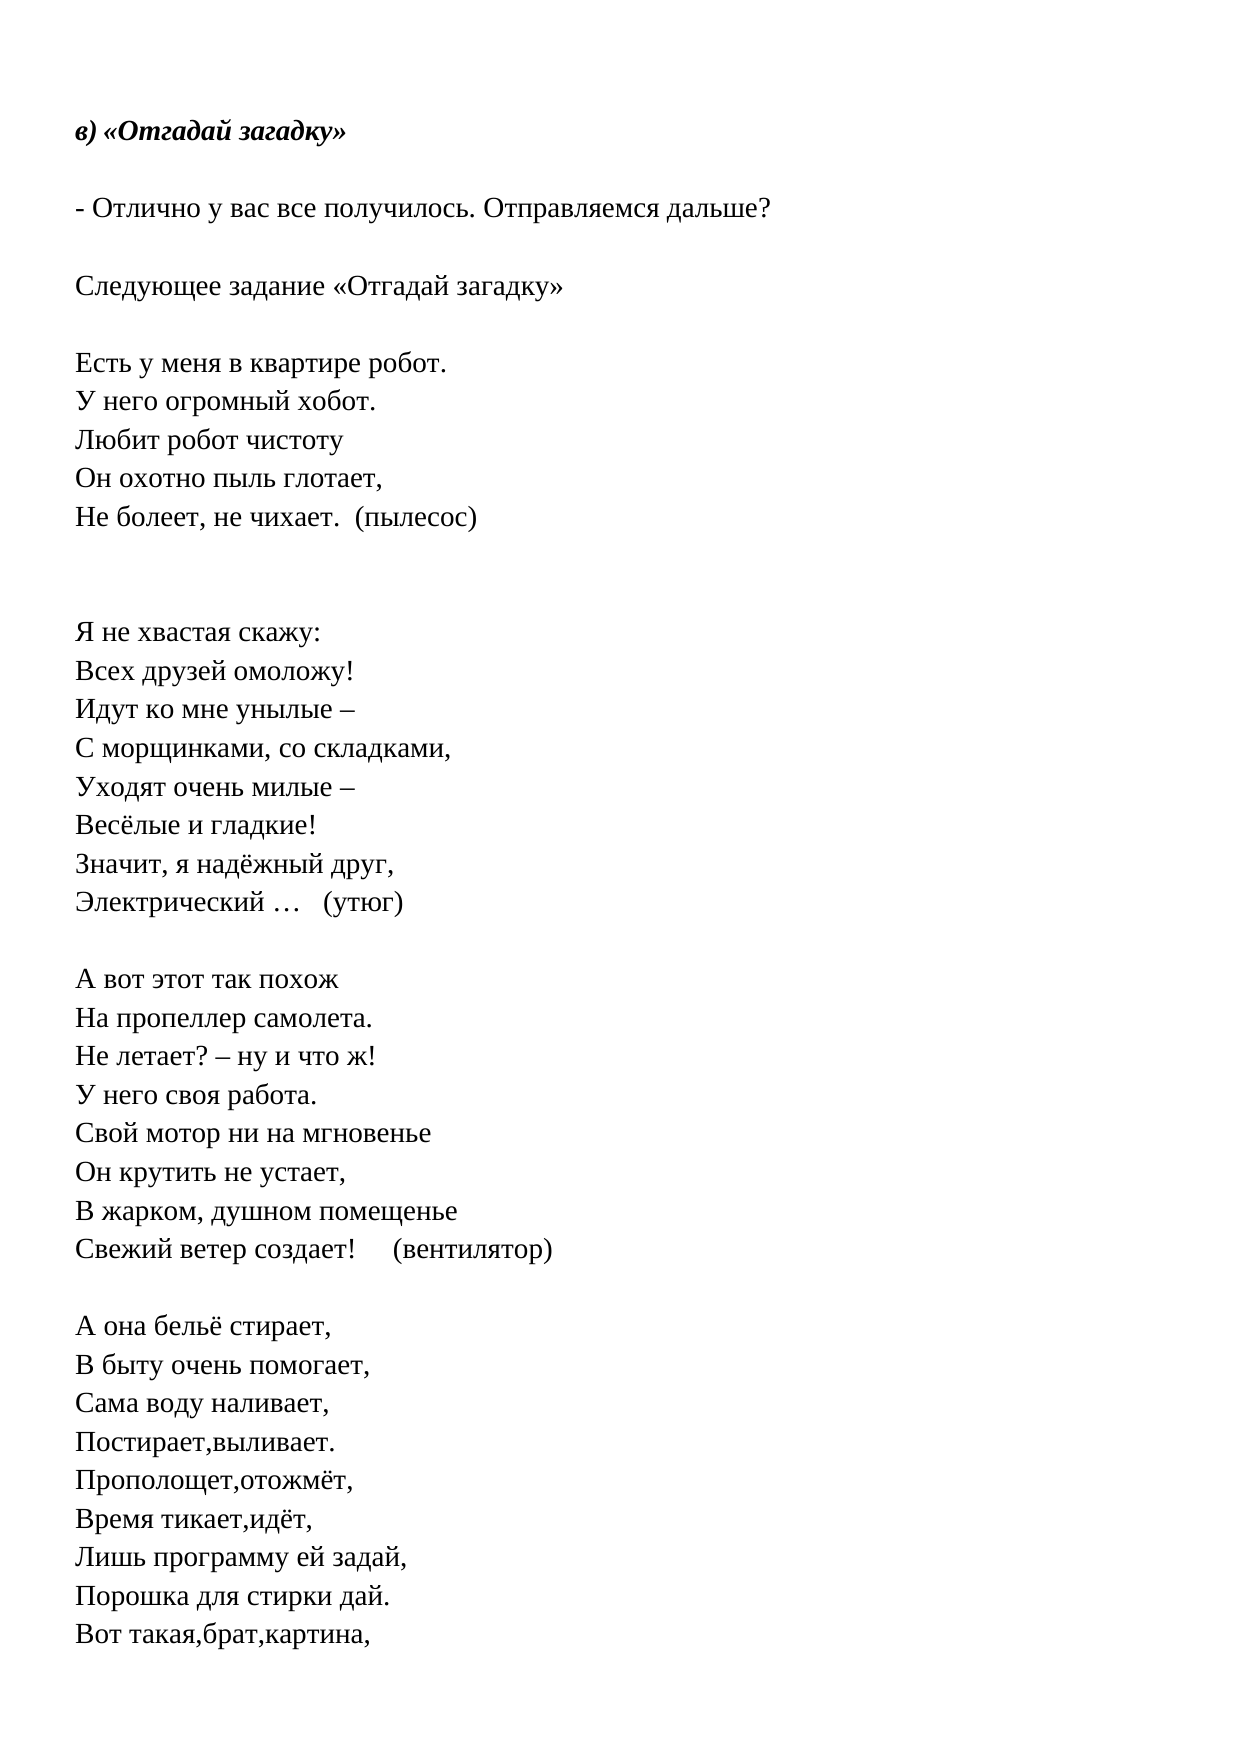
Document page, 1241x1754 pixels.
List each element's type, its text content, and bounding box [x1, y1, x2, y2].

text Следующее задание «Отгадай загадку» [75, 268, 1165, 301]
text А вот этот так похож [75, 961, 1165, 995]
text Порошка для стирки дай. [75, 1578, 1165, 1612]
text Я не хвастая скажу: [75, 614, 1165, 648]
text Прополощет,отожмёт, [75, 1462, 1165, 1496]
text Вот такая,брат,картина, [75, 1617, 1165, 1650]
text Не летает? – ну и что ж! [75, 1038, 1165, 1072]
text В жарком, душном помещенье [75, 1193, 1165, 1226]
text У него своя работа. [75, 1077, 1165, 1111]
text Уходят очень милые – [75, 769, 1165, 802]
text Не болеет, не чихает. (пылесос) [75, 499, 1165, 532]
text Идут ко мне унылые – [75, 692, 1165, 725]
text Свежий ветер создает! (вентилятор) [75, 1231, 1165, 1265]
text - Отлично у вас все получилось. Отправляемся дальше? [75, 191, 1165, 224]
text Он охотно пыль глотает, [75, 460, 1165, 494]
text Весёлые и гладкие! [75, 807, 1165, 841]
text У него огромный хобот. [75, 383, 1165, 417]
text Любит робот чистоту [75, 422, 1165, 455]
text С морщинками, со складками, [75, 730, 1165, 764]
text Лишь программу ей задай, [75, 1539, 1165, 1573]
text Всех друзей омоложу! [75, 653, 1165, 687]
text А она бельё стирает, [75, 1308, 1165, 1342]
text В быту очень помогает, [75, 1347, 1165, 1380]
text Постирает,выливает. [75, 1424, 1165, 1457]
text Он крутить не устает, [75, 1154, 1165, 1188]
text Свой мотор ни на мгновенье [75, 1116, 1165, 1149]
text Время тикает,идёт, [75, 1501, 1165, 1534]
text Есть у меня в квартире робот. [75, 345, 1165, 378]
text На пропеллер самолета. [75, 1000, 1165, 1033]
text Значит, я надёжный друг, [75, 846, 1165, 879]
text Электрический … (утюг) [75, 884, 1165, 918]
text в) «Отгадай загадку» [75, 113, 1165, 147]
text Сама воду наливает, [75, 1385, 1165, 1419]
